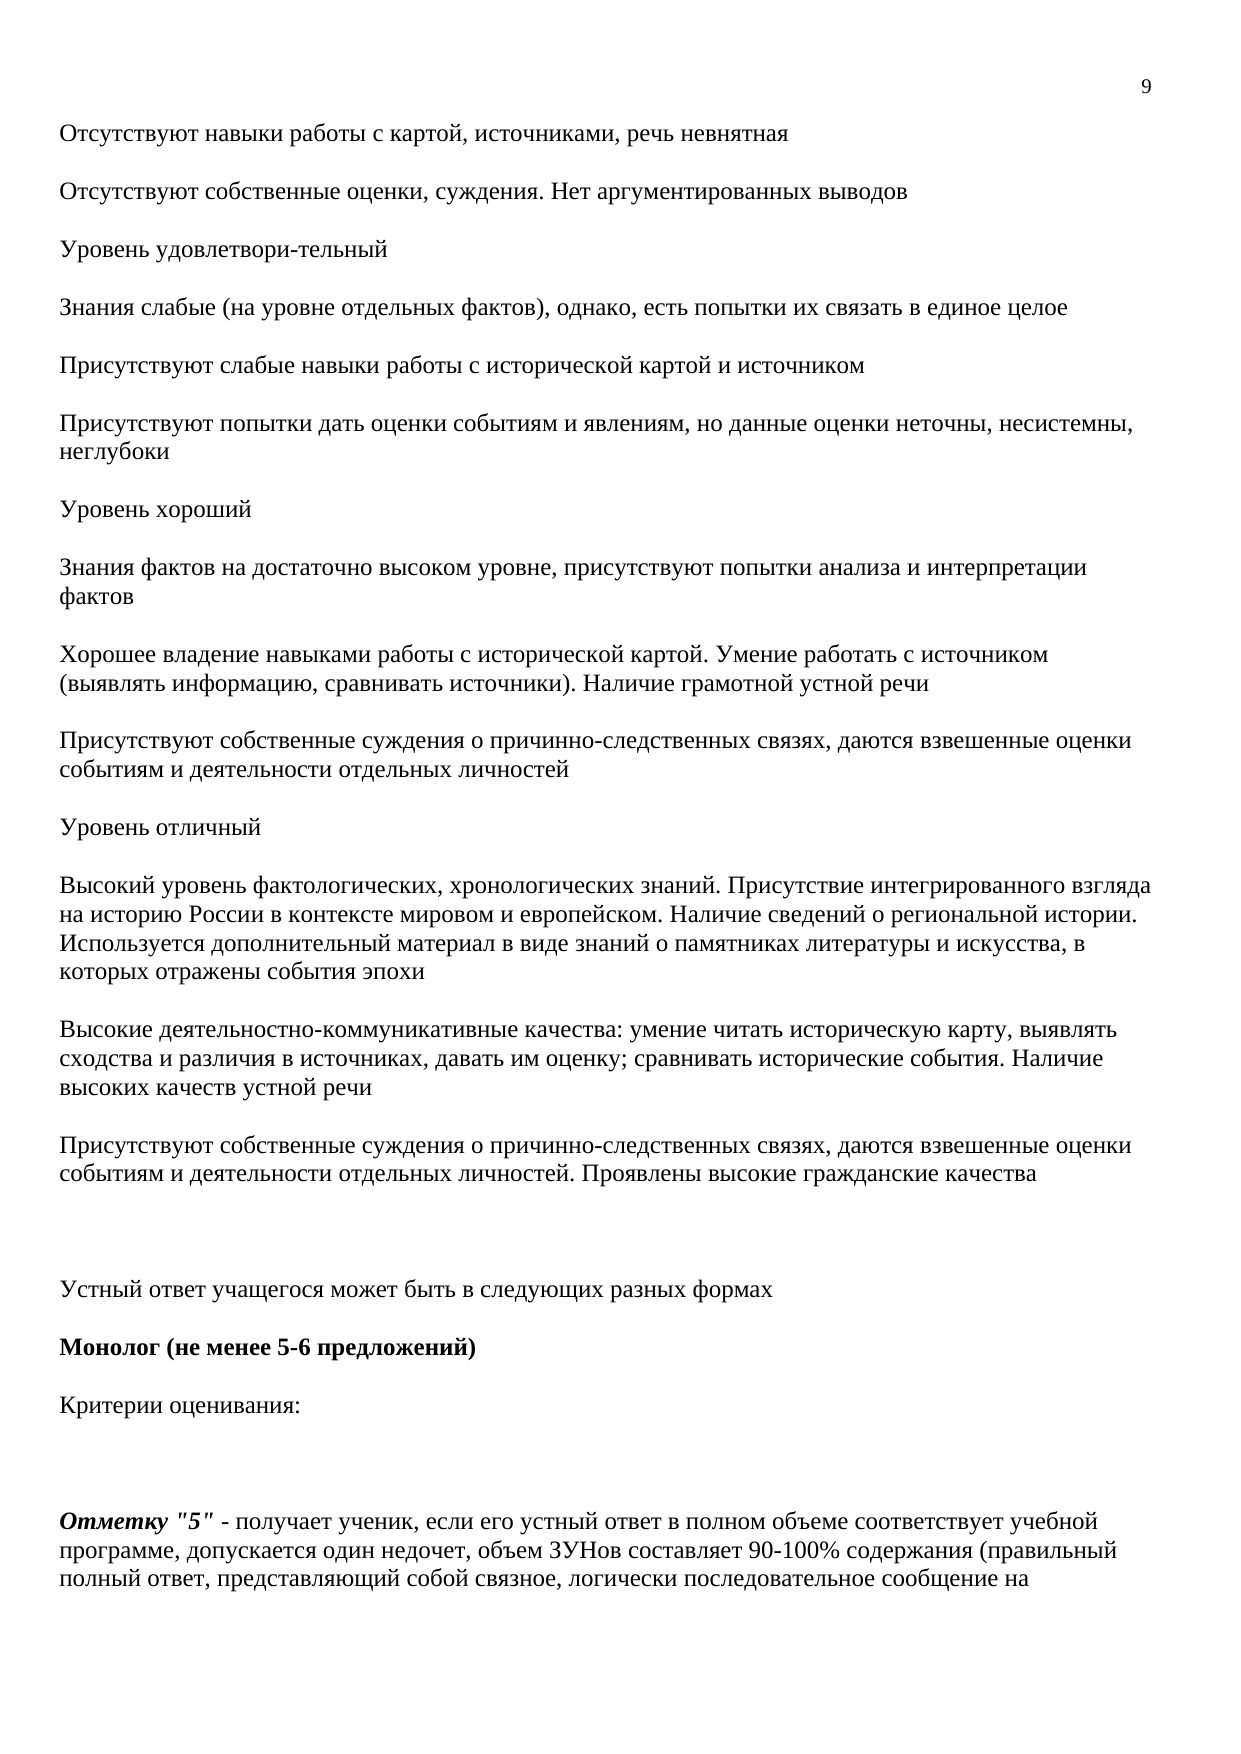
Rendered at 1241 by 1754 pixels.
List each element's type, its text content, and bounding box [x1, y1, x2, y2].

text Высокие деятельностно-коммуникативные качества: умение читать историческую карту, выявлять сходства и различия в источниках, давать им оценку; сравнивать исторические события. Наличие высоких качеств устной речи [59, 1014, 1152, 1101]
text Уровень отличный [59, 812, 1152, 841]
text Уровень удовлетвори-тельный [59, 234, 1152, 263]
text Присутствуют слабые навыки работы с исторической картой и источником [59, 350, 1152, 378]
text Знания фактов на достаточно высоком уровне, присутствуют попытки анализа и интерпретации фактов [59, 552, 1152, 610]
text Отсутствуют собственные оценки, суждения. Нет аргументированных выводов [59, 176, 1152, 205]
text Знания слабые (на уровне отдельных фактов), однако, есть попытки их связать в единое целое [59, 292, 1152, 321]
text Уровень хороший [59, 494, 1152, 523]
text Монолог (не менее 5-6 предложений) [59, 1332, 1152, 1361]
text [59, 1506, 1152, 1592]
text Присутствуют собственные суждения о причинно-следственных связях, даются взвешенные оценки событиям и деятельности отдельных личностей. Проявлены высокие гражданские качества [59, 1130, 1152, 1187]
text Отсутствуют навыки работы с картой, источниками, речь невнятная [59, 118, 1152, 147]
text Устный ответ учащегося может быть в следующих разных формах [59, 1274, 1152, 1303]
text Хорошее владение навыками работы с исторической картой. Умение работать с источником (выявлять информацию, сравнивать источники). Наличие грамотной устной речи [59, 639, 1152, 696]
text Критерии оценивания: [59, 1390, 1152, 1419]
text Присутствуют собственные суждения о причинно-следственных связях, даются взвешенные оценки событиям и деятельности отдельных личностей [59, 726, 1152, 783]
text Высокий уровень фактологических, хронологических знаний. Присутствие интегрированного взгляда на историю России в контексте мировом и европейском. Наличие сведений о региональной истории. Используется дополнительный материал в виде знаний о памятниках литературы и искусства, в которых отражены события эпохи [59, 870, 1152, 985]
text Присутствуют попытки дать оценки событиям и явлениям, но данные оценки неточны, несистемны, неглубоки [59, 408, 1152, 465]
